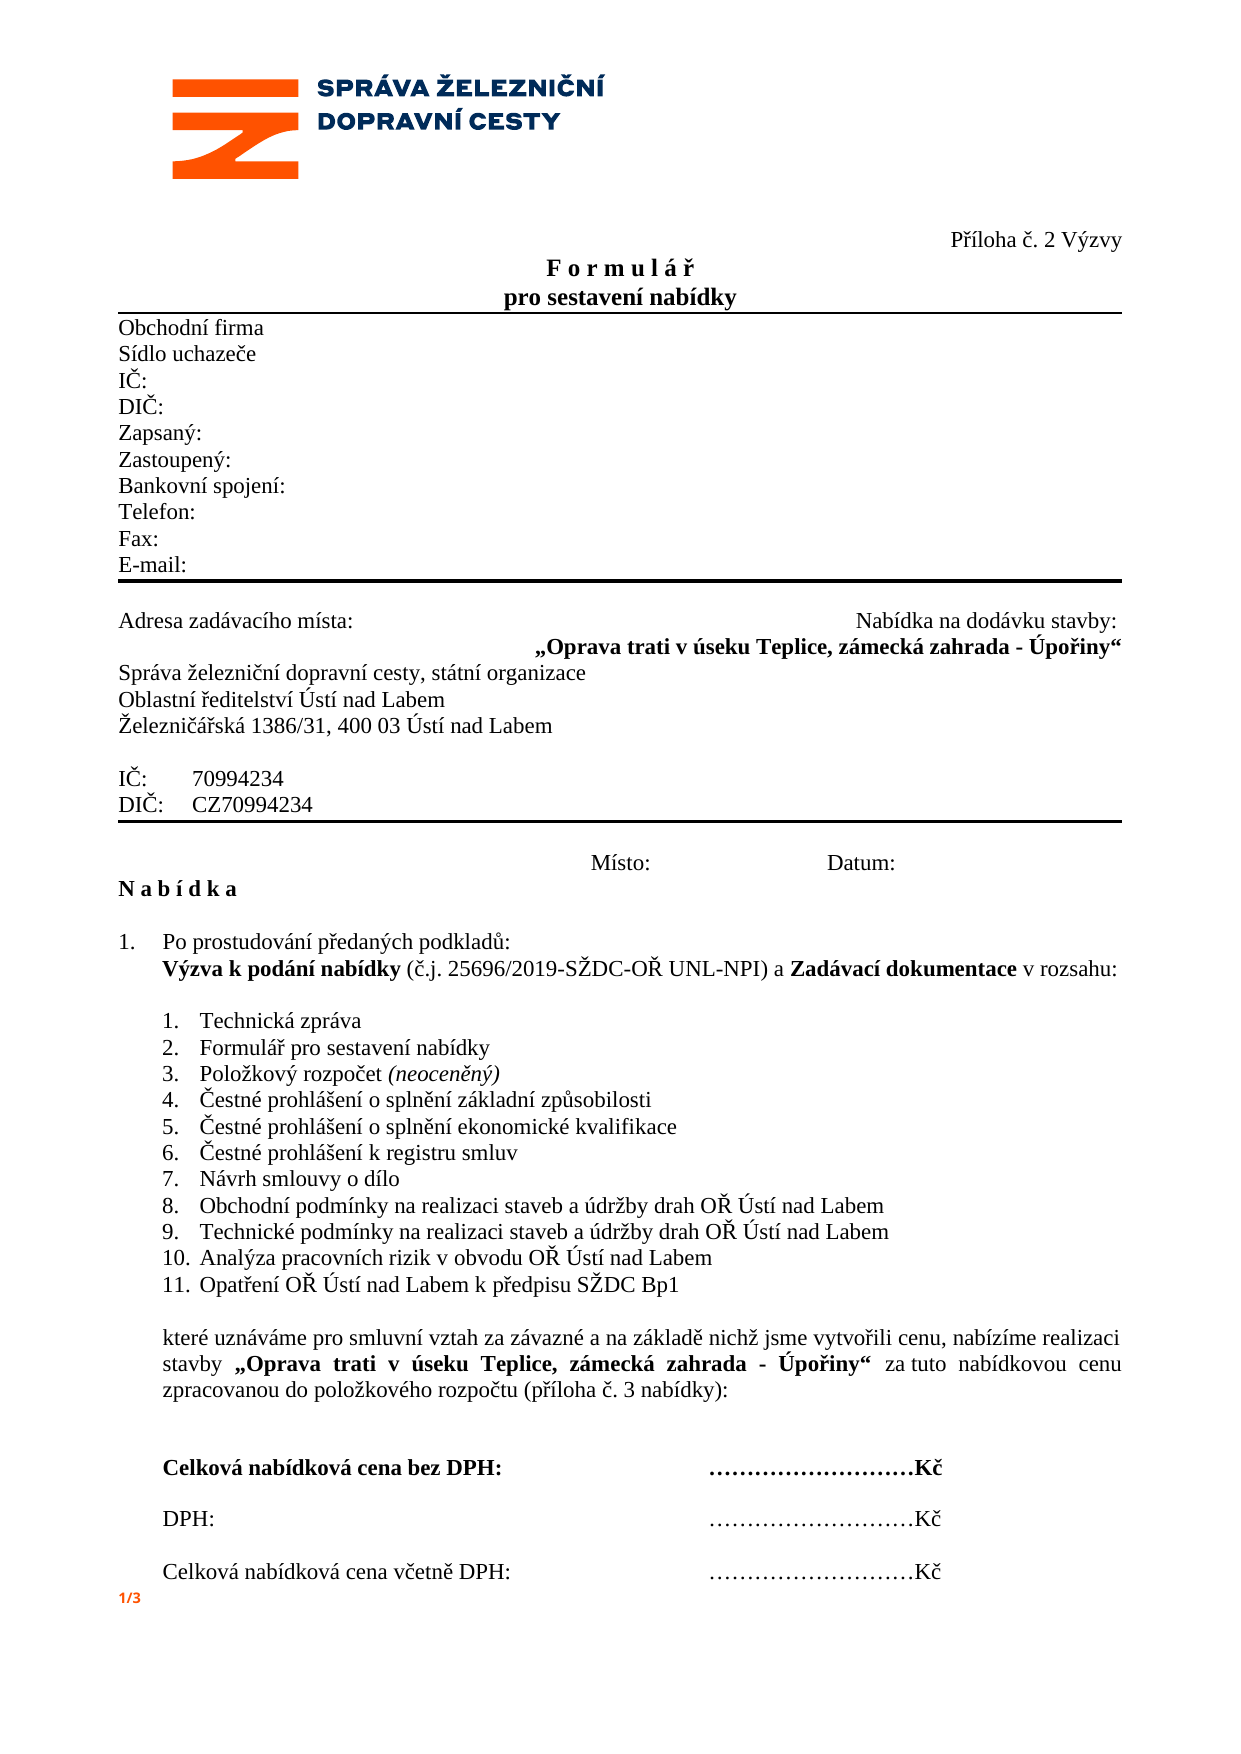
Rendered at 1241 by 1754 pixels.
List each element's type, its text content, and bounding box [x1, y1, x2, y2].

list Technická zpráva [162, 1007, 1122, 1034]
text Sídlo uchazeče [118, 340, 1122, 367]
text IČ: 70994234 [118, 765, 1122, 791]
text IČ: [118, 367, 1122, 393]
text které uznáváme pro smluvní vztah za závazné a na základě nichž jsme vytvořili cenu, nabízíme realizaci stavby „Oprava trati v úseku Teplice, zámecká zahrada - Úpořiny“ za tuto nabídkovou cenu zpracovanou do položkového rozpočtu (příloha č. 3 nabídky): [162, 1323, 1122, 1403]
text „Oprava trati v úseku Teplice, zámecká zahrada - Úpořiny“ [369, 633, 1122, 659]
text Zapsaný: [118, 419, 1122, 446]
text DIČ: CZ70994234 [118, 791, 1122, 820]
text Železničářská 1386/31, 400 03 Ústí nad Labem [118, 712, 1122, 738]
text Zastoupený: [118, 446, 1122, 472]
text N a b í d k a [118, 876, 1122, 902]
text Výzva k podání nabídky (č.j. 25696/2019-SŽDC-OŘ UNL-NPI) a Zadávací dokumentace v rozsahu: [162, 954, 1122, 981]
list Čestné prohlášení o splnění ekonomické kvalifikace [162, 1113, 1122, 1139]
list Celková nabídková cena bez DPH: ………………………Kč [162, 1454, 1122, 1480]
text F o r m u l á ř [118, 253, 1122, 282]
list Analýza pracovních rizik v obvodu OŘ Ústí nad Labem [162, 1244, 1122, 1271]
text E-mail: [118, 551, 1122, 579]
list Celková nabídková cena včetně DPH: ………………………Kč [162, 1558, 1122, 1584]
list Položkový rozpočet (neoceněný) [162, 1060, 1122, 1086]
text Fax: [118, 525, 1122, 551]
list DPH: ………………………Kč [162, 1505, 1122, 1558]
text Adresa zadávacího místa: Nabídka na dodávku stavby: [118, 607, 1122, 633]
text Oblastní ředitelství Ústí nad Labem [118, 686, 1122, 712]
text Správa železniční dopravní cesty, státní organizace [118, 659, 1122, 686]
list Po prostudování předaných podkladů: [118, 928, 1122, 954]
text DIČ: [118, 393, 1122, 419]
text Místo: Datum: [591, 849, 1122, 876]
text Bankovní spojení: [118, 472, 1122, 498]
text Telefon: [118, 498, 1122, 525]
list Čestné prohlášení k registru smluv [162, 1139, 1122, 1165]
list Čestné prohlášení o splnění základní způsobilosti [162, 1086, 1122, 1113]
text pro sestavení nabídky [118, 282, 1122, 312]
list Technické podmínky na realizaci staveb a údržby drah OŘ Ústí nad Labem [162, 1218, 1122, 1244]
text Příloha č. 2 Výzvy [118, 226, 1122, 253]
list Opatření OŘ Ústí nad Labem k předpisu SŽDC Bp1 [162, 1271, 1122, 1297]
list Formulář pro sestavení nabídky [162, 1034, 1122, 1060]
text Obchodní firma [118, 314, 1122, 340]
list Obchodní podmínky na realizaci staveb a údržby drah OŘ Ústí nad Labem [162, 1192, 1122, 1218]
list Návrh smlouvy o dílo [162, 1165, 1122, 1192]
